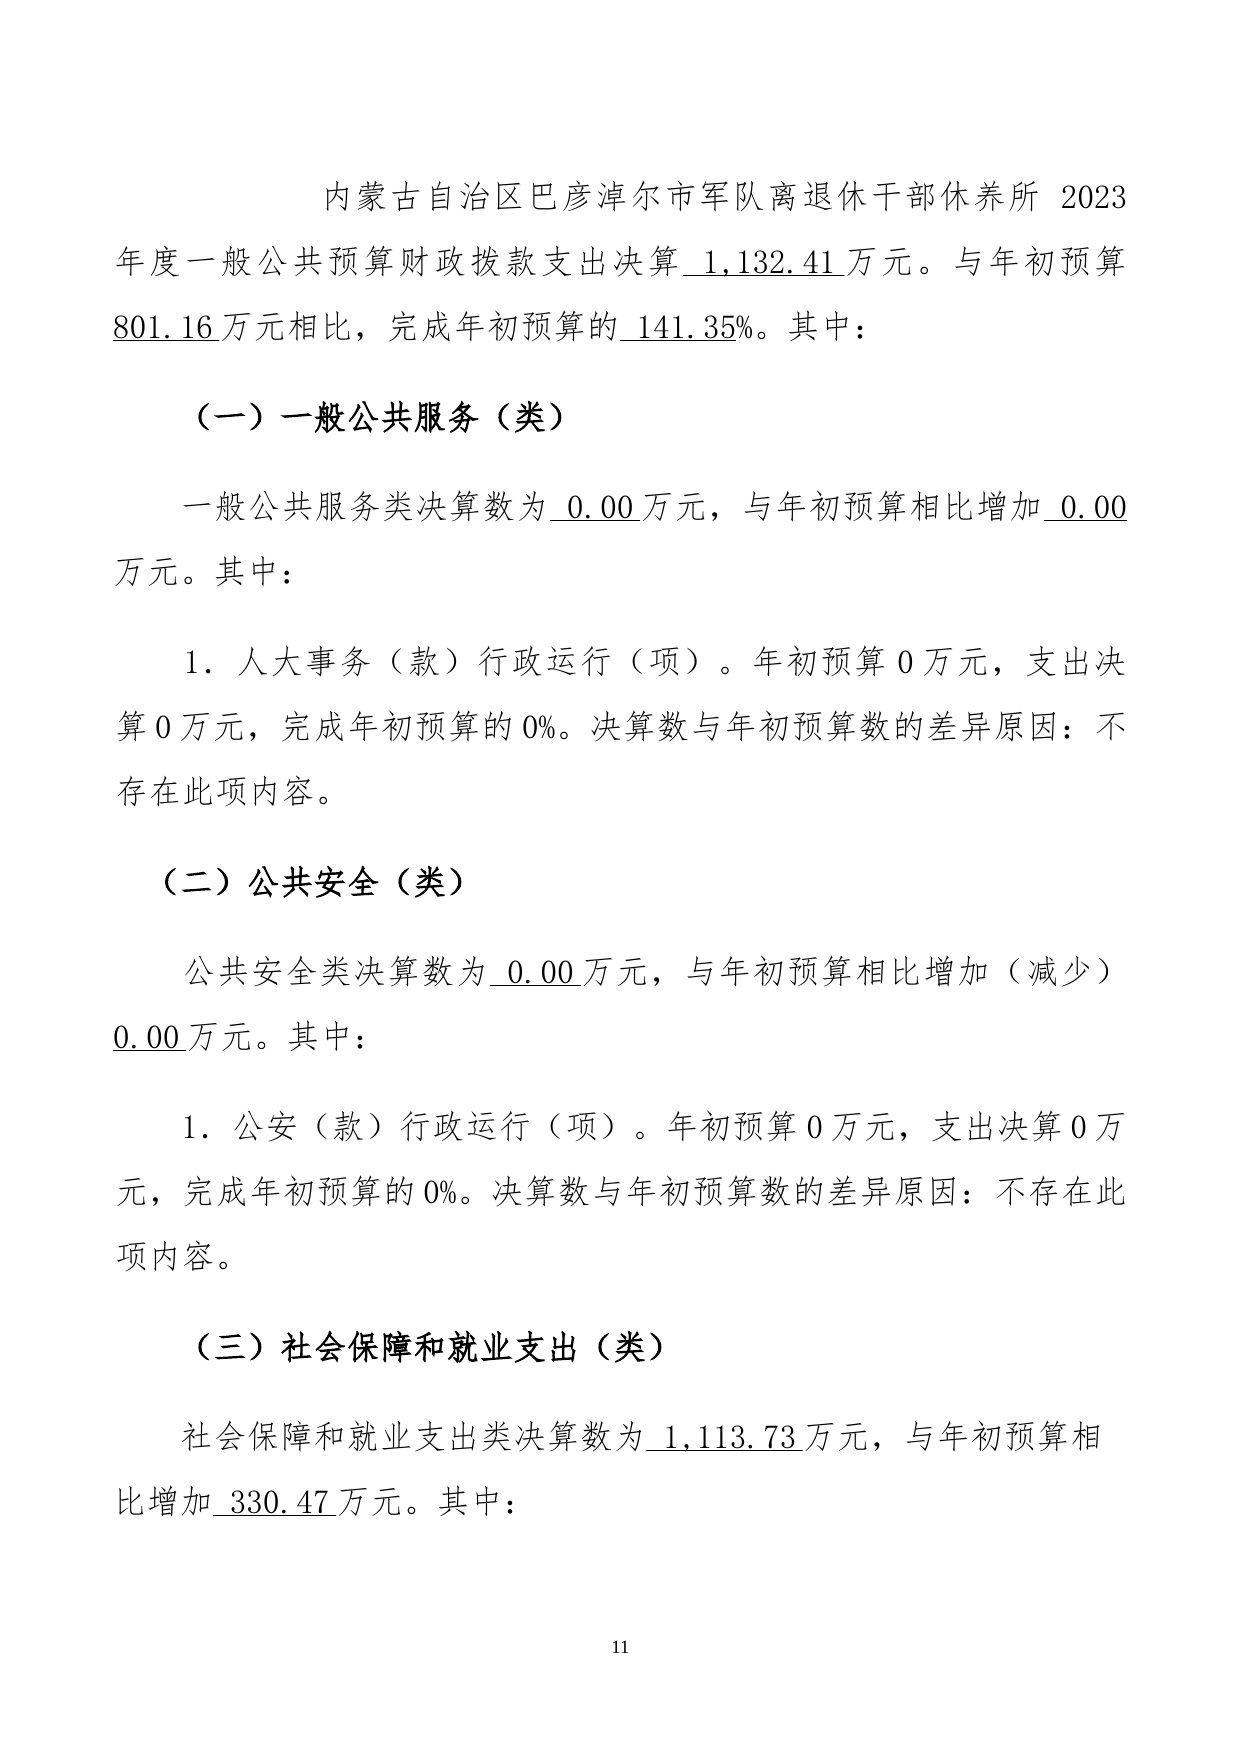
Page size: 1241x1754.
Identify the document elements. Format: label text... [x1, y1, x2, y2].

text 一般公共服务类决算数为 0.00万元，与年初预算相比增加 0.00万元。其中： [113, 472, 1127, 602]
text 公共安全类决算数为 0.00万元，与年初预算相比增加（减少） 0.00万元。其中： [113, 937, 1127, 1067]
text 1．人大事务（款）行政运行（项）。年初预算0万元，支出决算0万元，完成年初预算的0%。决算数与年初预算数的差异原因：不存在此项内容。 [114, 627, 1127, 822]
text 内蒙古自治区巴彦淖尔市军队离退休干部休养所 2023年度一般公共预算财政拨款支出决算 1,132.41万元。与年初预算 801.16万元相比，完成年初预算的 141.35%。其中： [113, 162, 1127, 357]
text 社会保障和就业支出类决算数为 1,113.73万元，与年初预算相比增加 330.47万元。其中： [113, 1402, 1127, 1532]
text （一）一般公共服务（类） [113, 382, 1127, 447]
text （三）社会保障和就业支出（类） [113, 1312, 1127, 1377]
text 1．公安（款）行政运行（项）。年初预算0万元，支出决算0万元，完成年初预算的0%。决算数与年初预算数的差异原因：不存在此项内容。 [114, 1092, 1127, 1287]
text （二）公共安全（类） [113, 847, 1127, 912]
